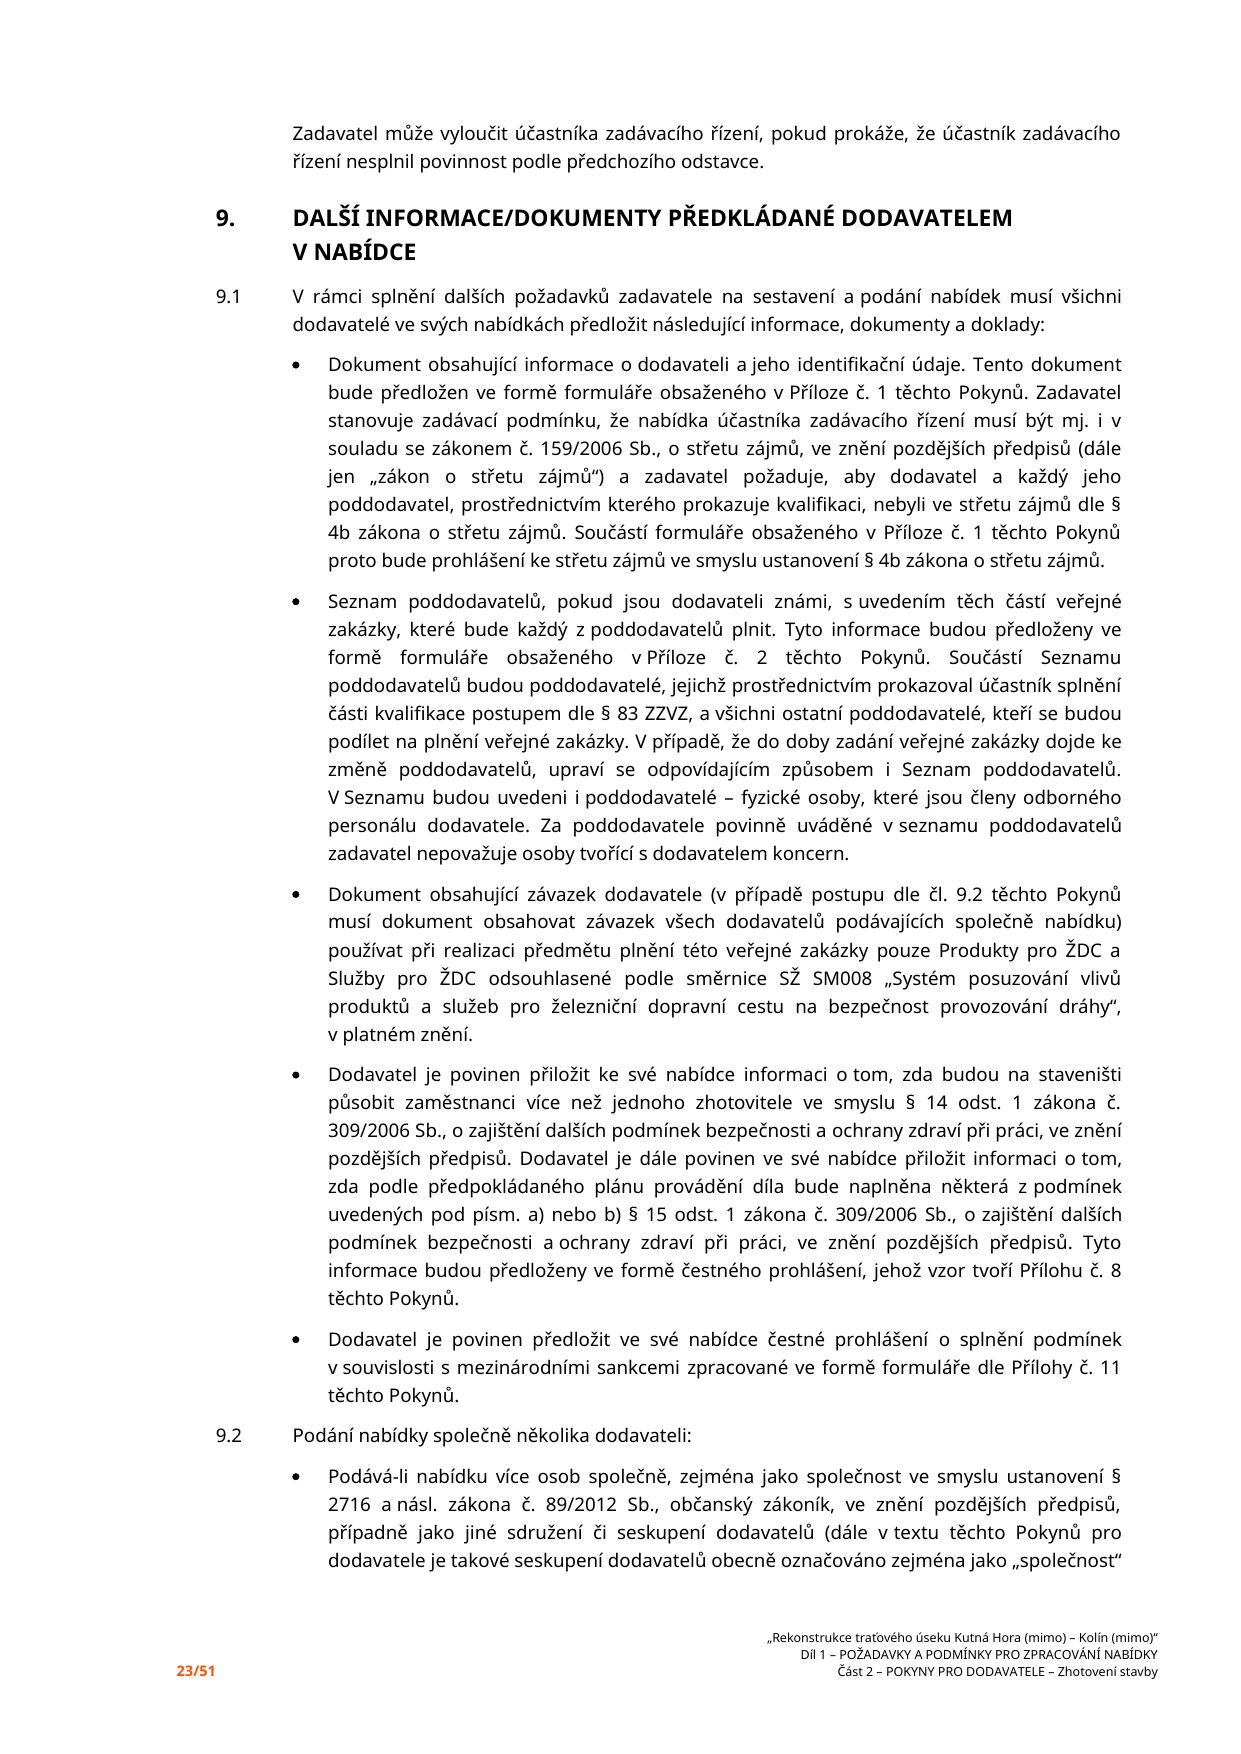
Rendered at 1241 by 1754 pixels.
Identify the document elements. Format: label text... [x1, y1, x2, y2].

text Zadavatel může vyloučit účastníka zadávacího řízení, pokud prokáže, že účastník zadávacího řízení nesplnil povinnost podle předchozího odstavce. [292, 121, 1122, 174]
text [292, 1463, 1122, 1573]
text V rámci splnění dalších požadavků zadavatele na sestavení a podání nabídek musí všichni dodavatelé ve svých nabídkách předložit následující informace, dokumenty a doklady: [216, 283, 1122, 336]
text DALŠÍ INFORMACE/DOKUMENTY PŘEDKLÁDANÉ DODAVATELEM v NABÍDCE [216, 202, 1122, 267]
text Seznam poddodavatelů, pokud jsou dodavateli známi, s uvedením těch částí veřejné zakázky, které bude každý z poddodavatelů plnit. Tyto informace budou předloženy ve formě formuláře obsaženého v Příloze č. 2 těchto Pokynů. Součástí Seznamu poddodavatelů budou poddodavatelé, jejichž prostřednictvím prokazoval účastník splnění části kvalifikace postupem dle § 83 ZZVZ, a všichni ostatní poddodavatelé, kteří se budou podílet na plnění veřejné zakázky. V případě, že do doby zadání veřejné zakázky dojde ke změně poddodavatelů, upraví se odpovídajícím způsobem i Seznam poddodavatelů. V Seznamu budou uvedeni i poddodavatelé – fyzické osoby, které jsou členy odborného personálu dodavatele. Za poddodavatele povinně uváděné v seznamu poddodavatelů zadavatel nepovažuje osoby tvořící s dodavatelem koncern. [292, 588, 1122, 866]
text Podání nabídky společně několika dodavateli: [216, 1423, 1122, 1448]
text Dodavatel je povinen předložit ve své nabídce čestné prohlášení o splnění podmínek v souvislosti s mezinárodními sankcemi zpracované ve formě formuláře dle Přílohy č. 11 těchto Pokynů. [292, 1326, 1122, 1408]
text Dodavatel je povinen přiložit ke své nabídce informaci o tom, zda budou na staveništi působit zaměstnanci více než jednoho zhotovitele ve smyslu § 14 odst. 1 zákona č. 309/2006 Sb., o zajištění dalších podmínek bezpečnosti a ochrany zdraví při práci, ve znění pozdějších předpisů. Dodavatel je dále povinen ve své nabídce přiložit informaci o tom, zda podle předpokládaného plánu provádění díla bude naplněna některá z podmínek uvedených pod písm. a) nebo b) § 15 odst. 1 zákona č. 309/2006 Sb., o zajištění dalších podmínek bezpečnosti a ochrany zdraví při práci, ve znění pozdějších předpisů. Tyto informace budou předloženy ve formě čestného prohlášení, jehož vzor tvoří Přílohu č. 8 těchto Pokynů. [292, 1061, 1122, 1311]
text Dokument obsahující informace o dodavateli a jeho identifikační údaje. Tento dokument bude předložen ve formě formuláře obsaženého v Příloze č. 1 těchto Pokynů. Zadavatel stanovuje zadávací podmínku, že nabídka účastníka zadávacího řízení musí být mj. i v souladu se zákonem č. 159/2006 Sb., o střetu zájmů, ve znění pozdějších předpisů (dále jen „zákon o střetu zájmů“) a zadavatel požaduje, aby dodavatel a každý jeho poddodavatel, prostřednictvím kterého prokazuje kvalifikaci, nebyli ve střetu zájmů dle § 4b zákona o střetu zájmů. Součástí formuláře obsaženého v Příloze č. 1 těchto Pokynů proto bude prohlášení ke střetu zájmů ve smyslu ustanovení § 4b zákona o střetu zájmů. [292, 351, 1122, 573]
text Dokument obsahující závazek dodavatele (v případě postupu dle čl. 9.2 těchto Pokynů musí dokument obsahovat závazek všech dodavatelů podávajících společně nabídku) používat při realizaci předmětu plnění této veřejné zakázky pouze Produkty pro ŽDC a Služby pro ŽDC odsouhlasené podle směrnice SŽ SM008 „Systém posuzování vlivů produktů a služeb pro železniční dopravní cestu na bezpečnost provozování dráhy“, v platném znění. [292, 881, 1122, 1046]
